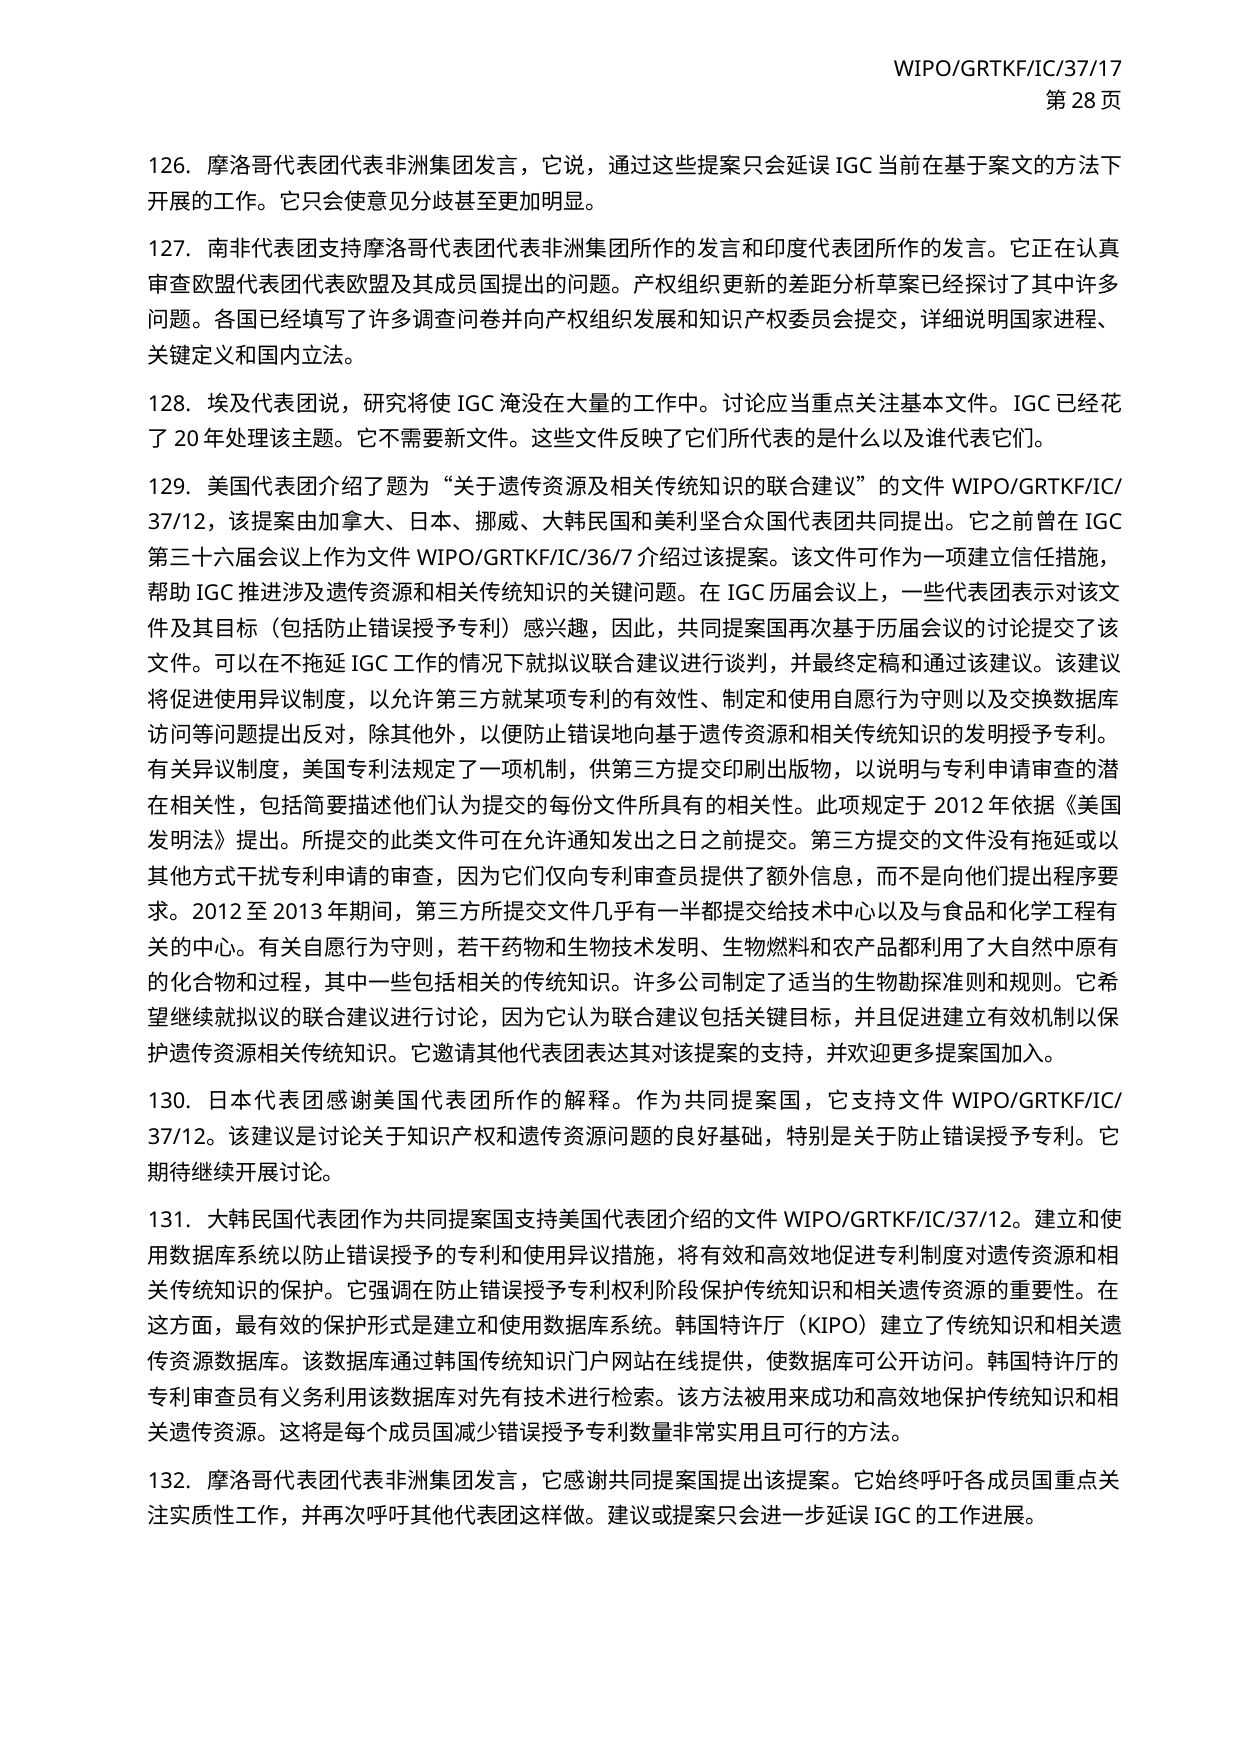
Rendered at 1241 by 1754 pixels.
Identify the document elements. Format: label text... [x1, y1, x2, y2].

list 摩洛哥代表团代表非洲集团发言，它感谢共同提案国提出该提案。它始终呼吁各成员国重点关注实质性工作，并再次呼吁其他代表团这样做。建议或提案只会进一步延误IGC的工作进展。 [148, 1459, 1122, 1530]
list 埃及代表团说，研究将使IGC淹没在大量的工作中。讨论应当重点关注基本文件。IGC已经花了20年处理该主题。它不需要新文件。这些文件反映了它们所代表的是什么以及谁代表它们。 [148, 382, 1122, 453]
list 美国代表团介绍了题为“关于遗传资源及相关传统知识的联合建议”的文件WIPO/GRTKF/IC/37/12，该提案由加拿大、日本、挪威、大韩民国和美利坚合众国代表团共同提出。它之前曾在IGC第三十六届会议上作为文件WIPO/GRTKF/IC/36/7介绍过该提案。该文件可作为一项建立信任措施，帮助IGC推进涉及遗传资源和相关传统知识的关键问题。在IGC历届会议上，一些代表团表示对该文件及其目标（包括防止错误授予专利）感兴趣，因此，共同提案国再次基于历届会议的讨论提交了该文件。可以在不拖延IGC工作的情况下就拟议联合建议进行谈判，并最终定稿和通过该建议。该建议将促进使用异议制度，以允许第三方就某项专利的有效性、制定和使用自愿行为守则以及交换数据库访问等问题提出反对，除其他外，以便防止错误地向基于遗传资源和相关传统知识的发明授予专利。有关异议制度，美国专利法规定了一项机制，供第三方提交印刷出版物，以说明与专利申请审查的潜在相关性，包括简要描述他们认为提交的每份文件所具有的相关性。此项规定于2012年依据《美国发明法》提出。所提交的此类文件可在允许通知发出之日之前提交。第三方提交的文件没有拖延或以其他方式干扰专利申请的审查，因为它们仅向专利审查员提供了额外信息，而不是向他们提出程序要求。2012至2013年期间，第三方所提交文件几乎有一半都提交给技术中心以及与食品和化学工程有关的中心。有关自愿行为守则，若干药物和生物技术发明、生物燃料和农产品都利用了大自然中原有的化合物和过程，其中一些包括相关的传统知识。许多公司制定了适当的生物勘探准则和规则。它希望继续就拟议的联合建议进行讨论，因为它认为联合建议包括关键目标，并且促进建立有效机制以保护遗传资源相关传统知识。它邀请其他代表团表达其对该提案的支持，并欢迎更多提案国加‍入。 [148, 465, 1122, 1067]
list 摩洛哥代表团代表非洲集团发言，它说，通过这些提案只会延误IGC当前在基于案文的方法下开展的工作。它只会使意见分歧甚至更加明显。 [148, 144, 1122, 215]
list 日本代表团感谢美国代表团所作的解释。作为共同提案国，它支持文件WIPO/GRTKF/IC/37/12。该建议是讨论关于知识产权和遗传资源问题的良好基础，特别是关于防止错误授予专利。它期待继续开展讨论。 [148, 1080, 1122, 1186]
list 南非代表团支持摩洛哥代表团代表非洲集团所作的发言和印度代表团所作的发言。它正在认真审查欧盟代表团代表欧盟及其成员国提出的问题。产权组织更新的差距分析草案已经探讨了其中许多问题。各国已经填写了许多调查问卷并向产权组织发展和知识产权委员会提交，详细说明国家进程、关键定义和国内立法。 [148, 228, 1122, 369]
list 大韩民国代表团作为共同提案国支持美国代表团介绍的文件WIPO/GRTKF/IC/37/12。建立和使用数据库系统以防止错误授予的专利和使用异议措施，将有效和高效地促进专利制度对遗传资源和相关传统知识的保护。它强调在防止错误授予专利权利阶段保护传统知识和相关遗传资源的重要性。在这方面，最有效的保护形式是建立和使用数据库系统。韩国特许厅（KIPO）建立了传统知识和相关遗传资源数据库。该数据库通过韩国传统知识门户网站在线提供，使数据库可公开访问。韩国特许厅的专利审查员有义务利用该数据库对先有技术进行检索。该方法被用来成功和高效地保护传统知识和相关遗传资源。这将是每个成员国减少错误授予专利数量非常实用且可行的方法。 [148, 1199, 1122, 1447]
